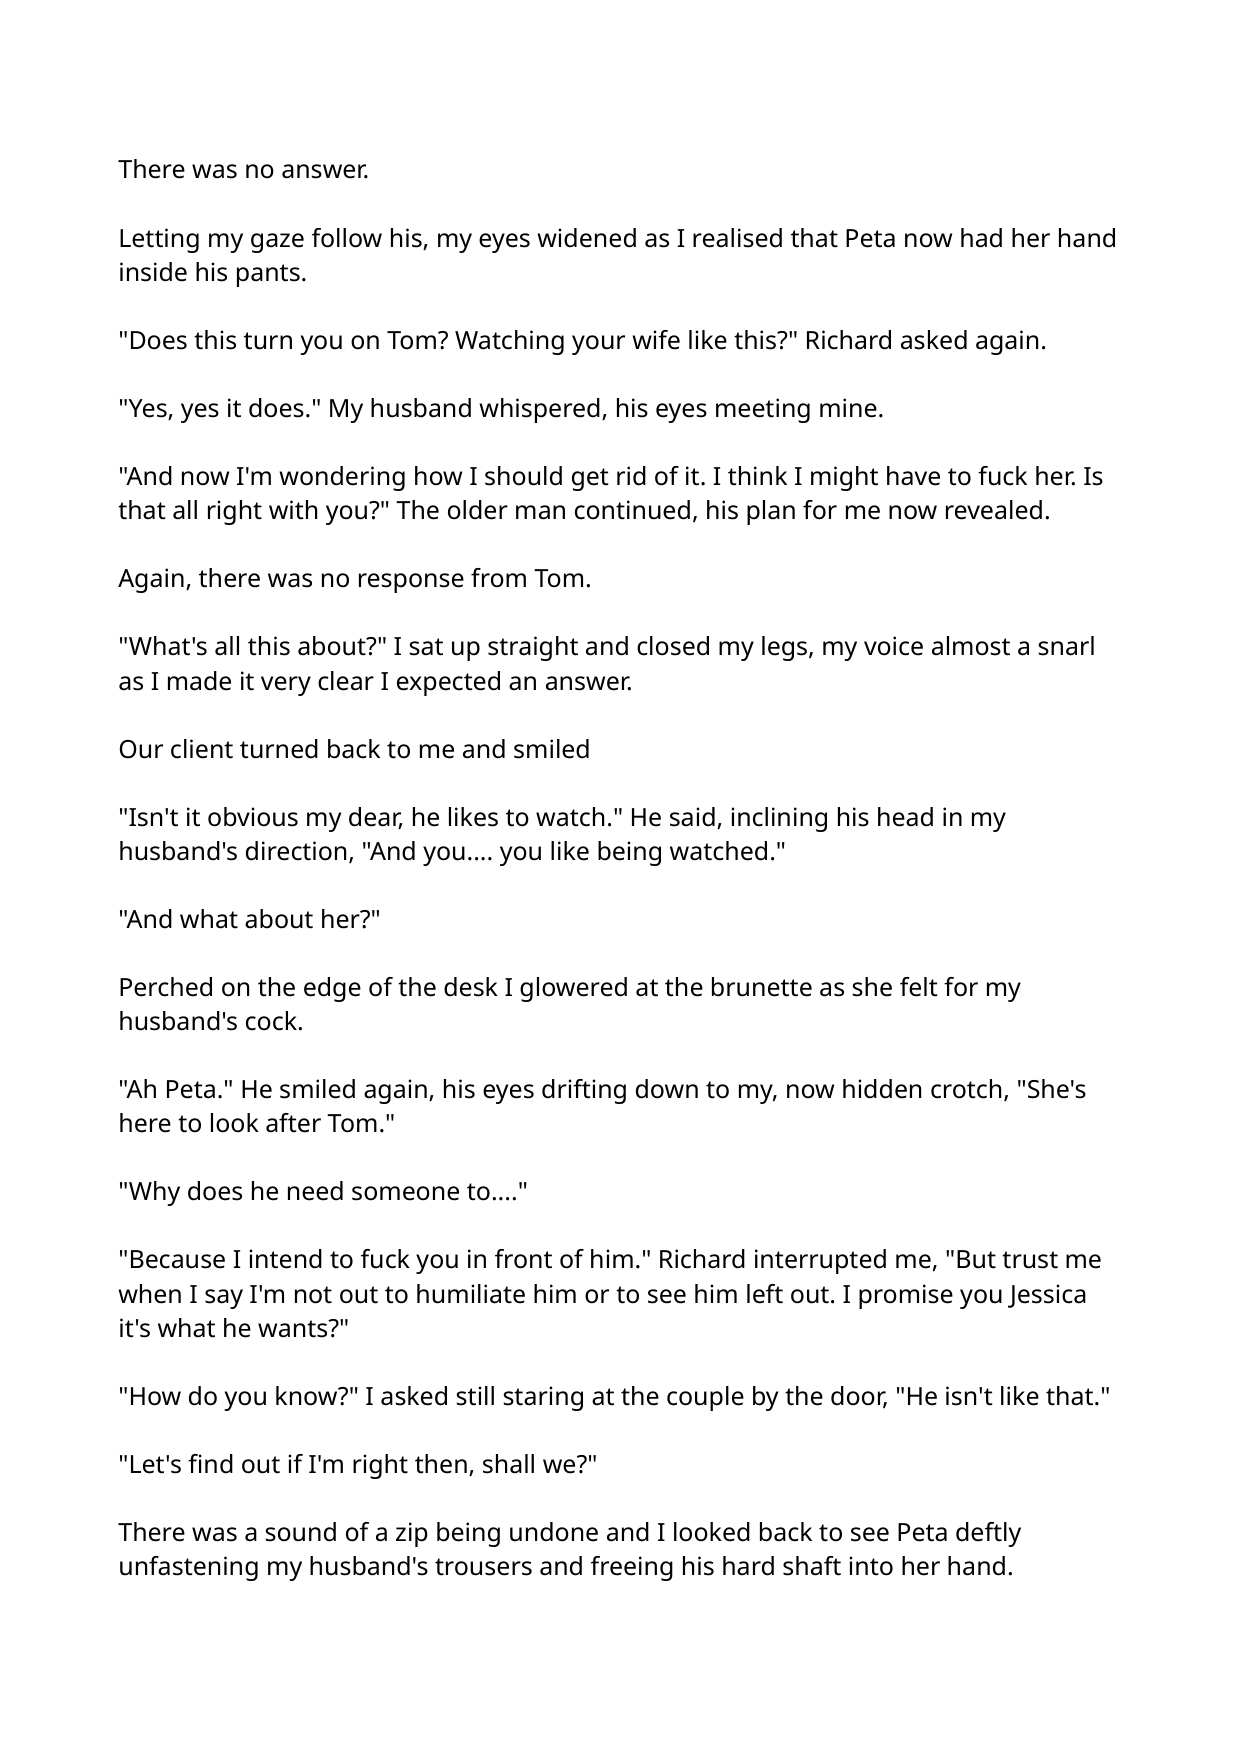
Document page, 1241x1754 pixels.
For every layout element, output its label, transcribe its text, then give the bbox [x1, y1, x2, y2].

text "Isn't it obvious my dear, he likes to watch." He said, inclining his head in my husband's direction, "And you.... you like being watched." [118, 799, 1122, 867]
text Letting my gaze follow his, my eyes widened as I realised that Peta now had her hand inside his pants. [118, 220, 1122, 288]
text There was a sound of a zip being undone and I looked back to see Peta deftly unfastening my husband's trousers and freeing his hard shaft into her hand. [118, 1515, 1122, 1583]
text "Because I intend to fuck you in front of him." Richard interrupted me, "But trust me when I say I'm not out to humiliate him or to see him left out. I promise you Jessica it's what he wants?" [118, 1242, 1122, 1344]
text Again, there was no response from Tom. [118, 561, 1122, 595]
text "What's all this about?" I sat up straight and closed my legs, my voice almost a snarl as I made it very clear I expected an answer. [118, 629, 1122, 697]
text "Let's find out if I'm right then, shall we?" [118, 1447, 1122, 1481]
text There was no answer. [118, 152, 1122, 186]
text Our client turned back to me and smiled [118, 731, 1122, 765]
text "Ah Peta." He smiled again, his eyes drifting down to my, now hidden crotch, "She's here to look after Tom." [118, 1072, 1122, 1140]
text "Yes, yes it does." My husband whispered, his eyes meeting mine. [118, 391, 1122, 425]
text "How do you know?" I asked still staring at the couple by the door, "He isn't like that." [118, 1378, 1122, 1412]
text "And what about her?" [118, 902, 1122, 936]
text "And now I'm wondering how I should get rid of it. I think I might have to fuck her. Is that all right with you?" The older man continued, his plan for me now revealed. [118, 459, 1122, 527]
text Perched on the edge of the desk I glowered at the brunette as she felt for my husband's cock. [118, 970, 1122, 1038]
text "Does this turn you on Tom? Watching your wife like this?" Richard asked again. [118, 322, 1122, 357]
text "Why does he need someone to...." [118, 1174, 1122, 1208]
